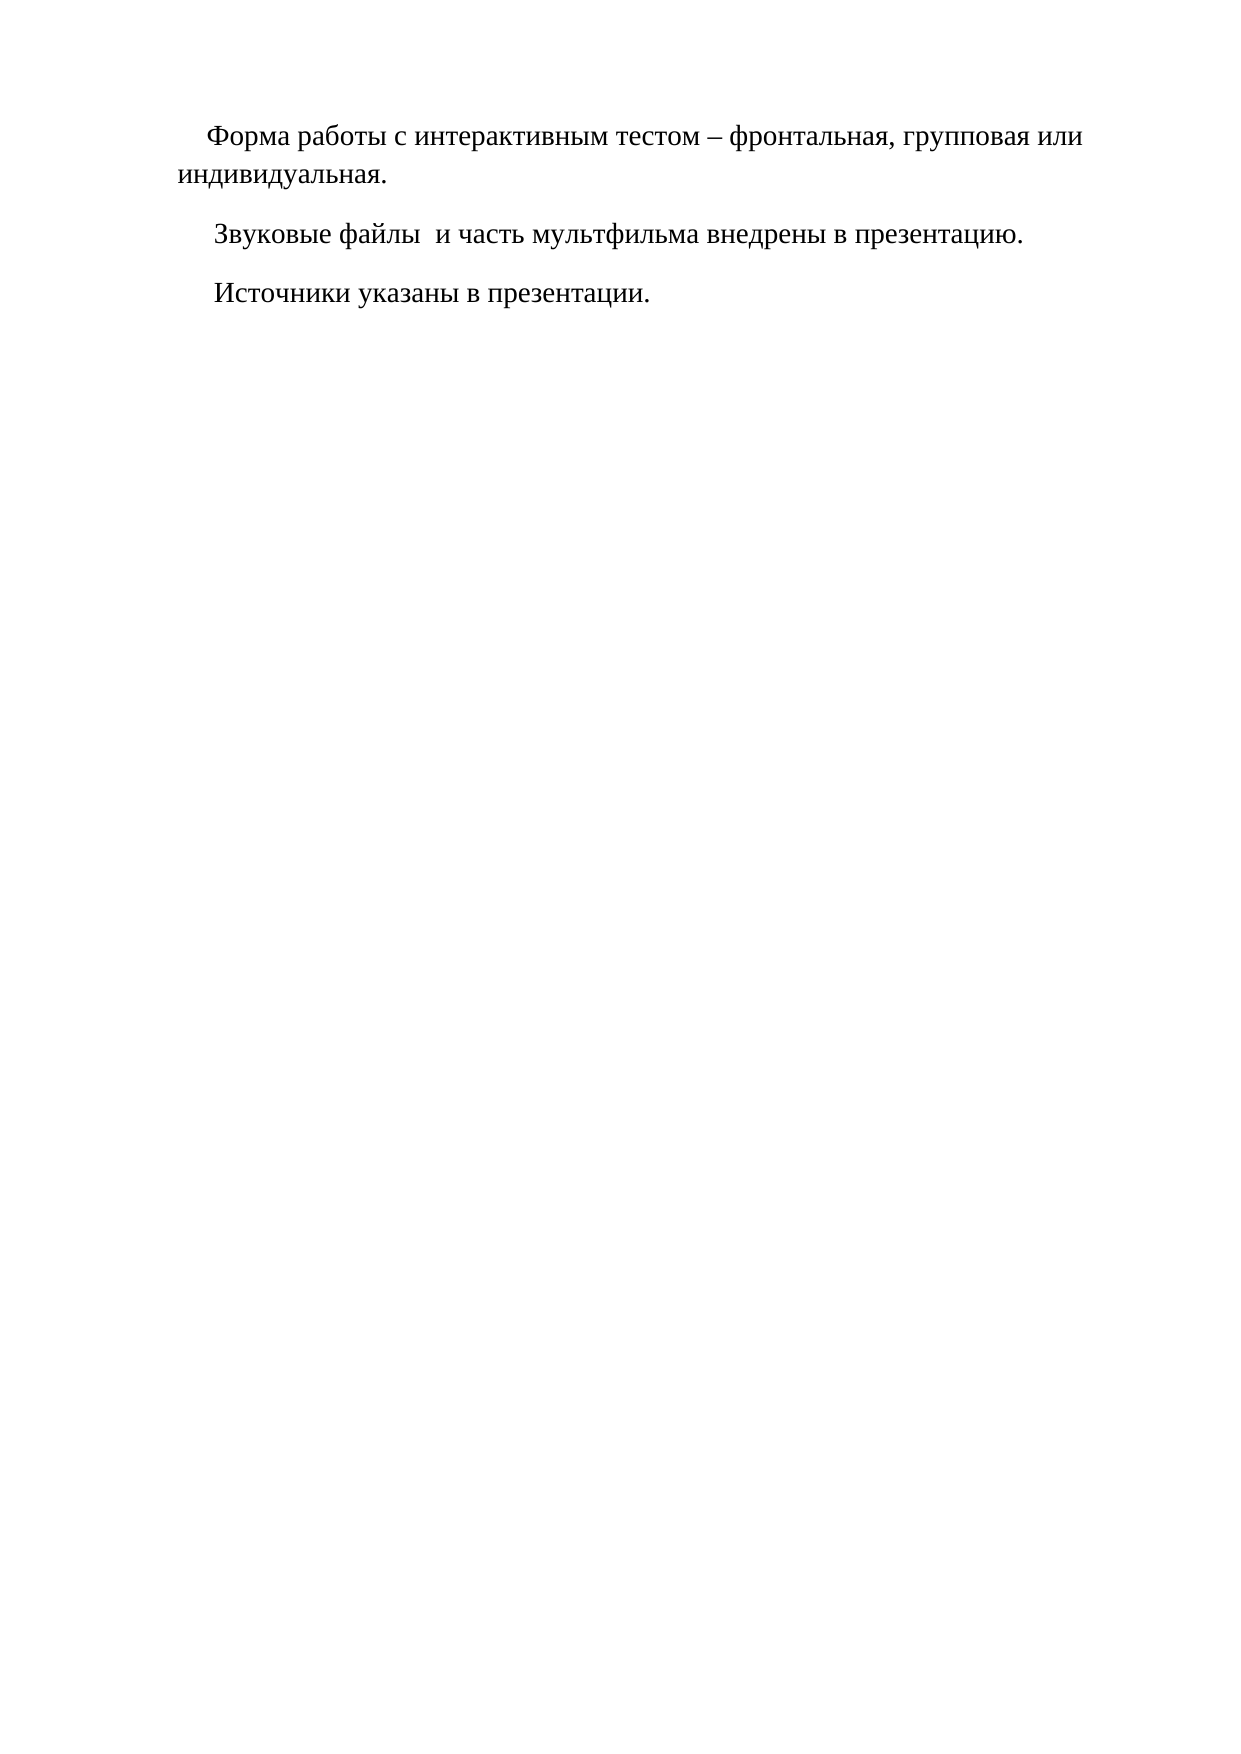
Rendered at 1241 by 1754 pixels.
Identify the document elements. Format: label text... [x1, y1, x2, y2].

text Звуковые файлы и часть мультфильма внедрены в презентацию. [177, 216, 1152, 249]
text Источники указаны в презентации. [177, 275, 1152, 309]
text Форма работы с интерактивным тестом – фронтальная, групповая или индивидуальная. [177, 118, 1152, 190]
